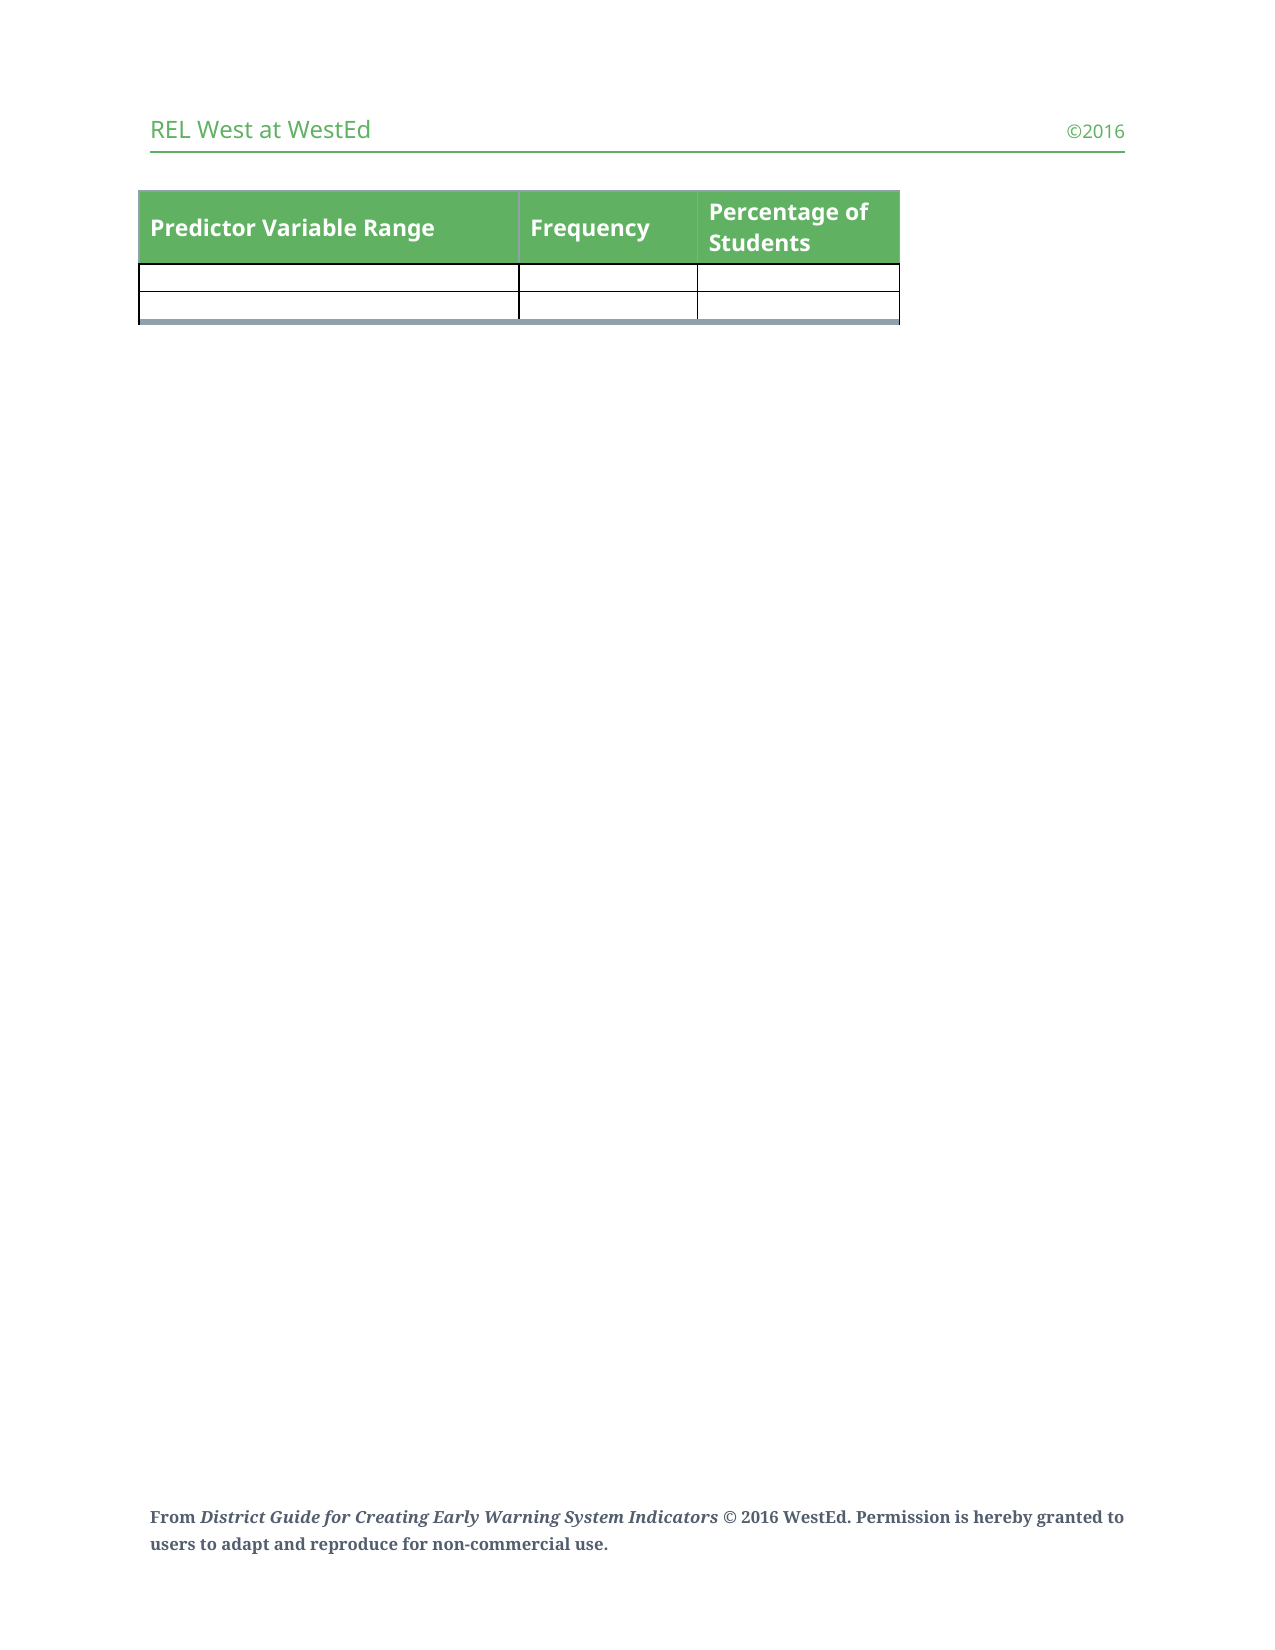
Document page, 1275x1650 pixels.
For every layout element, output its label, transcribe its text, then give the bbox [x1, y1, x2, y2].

table_header Predictor Variable Range [140, 192, 518, 263]
table_cell [698, 292, 899, 319]
table_header Percentage of Students [698, 192, 899, 263]
table_cell [520, 265, 697, 291]
table_cell [140, 292, 518, 319]
table_cell [140, 265, 518, 291]
table_cell [520, 292, 697, 319]
table_header Frequency [520, 192, 697, 263]
table_cell [698, 265, 899, 291]
